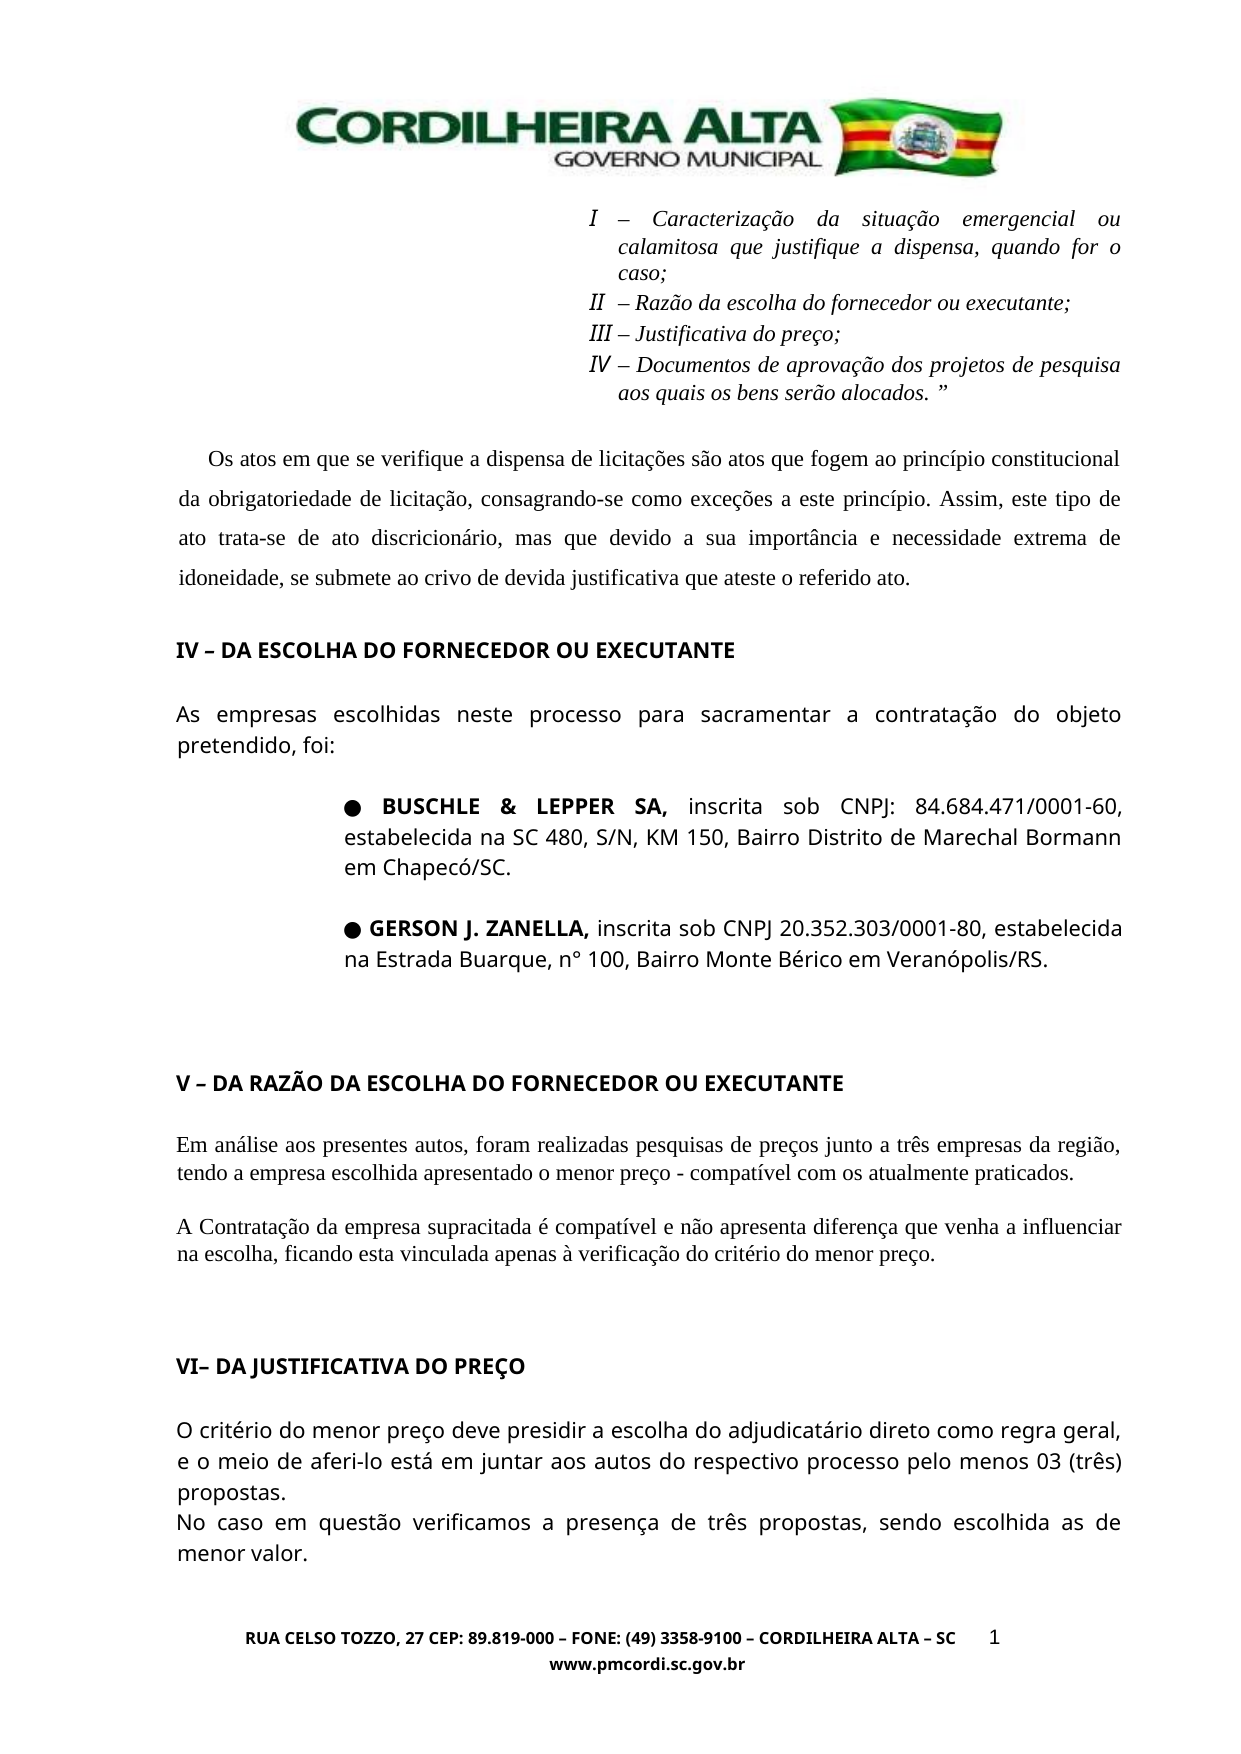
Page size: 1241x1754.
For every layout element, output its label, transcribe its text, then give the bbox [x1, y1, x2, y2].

text Os atos em que se verifique a dispensa de licitações são atos que fogem ao princípio constitucional da obrigatoriedade de licitação, consagrando-se como exceções a este princípio. Assim, este tipo de ato trata-se de ato discricionário, mas que devido a sua importância e necessidade extrema de idoneidade, se submete ao crivo de devida justificativa que ateste o referido ato. [178, 445, 1122, 590]
list – Documentos de aprovação dos projetos de pesquisa aos quais os bens serão alocados. ” [589, 348, 1124, 406]
text ● GERSON J. ZANELLA, inscrita sob CNPJ 20.352.303/0001-80, estabelecida na Estrada Buarque, n° 100, Bairro Monte Bérico em Veranópolis/RS. [343, 913, 1123, 974]
text No caso em questão verificamos a presença de três propostas, sendo escolhida as de menor valor. [176, 1507, 1123, 1567]
picture [273, 75, 1026, 202]
text O critério do menor preço deve presidir a escolha do adjudicatário direto como regra geral, e o meio de aferi-lo está em juntar aos autos do respectivo processo pelo menos 03 (três) propostas. [176, 1415, 1123, 1506]
list – Caracterização da situação emergencial ou calamitosa que justifique a dispensa, quando for o caso; [589, 202, 1124, 286]
subtitle V – DA RAZÃO DA ESCOLHA DO FORNECEDOR OU EXECUTANTE [176, 1068, 1124, 1097]
subtitle VI– DA JUSTIFICATIVA DO PREÇO [176, 1351, 1124, 1381]
list – Justificativa do preço; [589, 317, 1124, 348]
text As empresas escolhidas neste processo para sacramentar a contratação do objeto pretendido, foi: [176, 699, 1123, 759]
subtitle IV – DA ESCOLHA DO FORNECEDOR OU EXECUTANTE [176, 635, 1124, 665]
text A Contratação da empresa supracitada é compatível e não apresenta diferença que venha a influenciar na escolha, ficando esta vinculada apenas à verificação do critério do menor preço. [176, 1213, 1123, 1266]
text Em análise aos presentes autos, foram realizadas pesquisas de preços junto a três empresas da região, tendo a empresa escolhida apresentado o menor preço - compatível com os atualmente praticados. [176, 1131, 1123, 1185]
text ● BUSCHLE & LEPPER SA, inscrita sob CNPJ: 84.684.471/0001-60, estabelecida na SC 480, S/N, KM 150, Bairro Distrito de Marechal Bormann em Chapecó/SC. [343, 791, 1123, 882]
list – Razão da escolha do fornecedor ou executante; [589, 286, 1124, 317]
